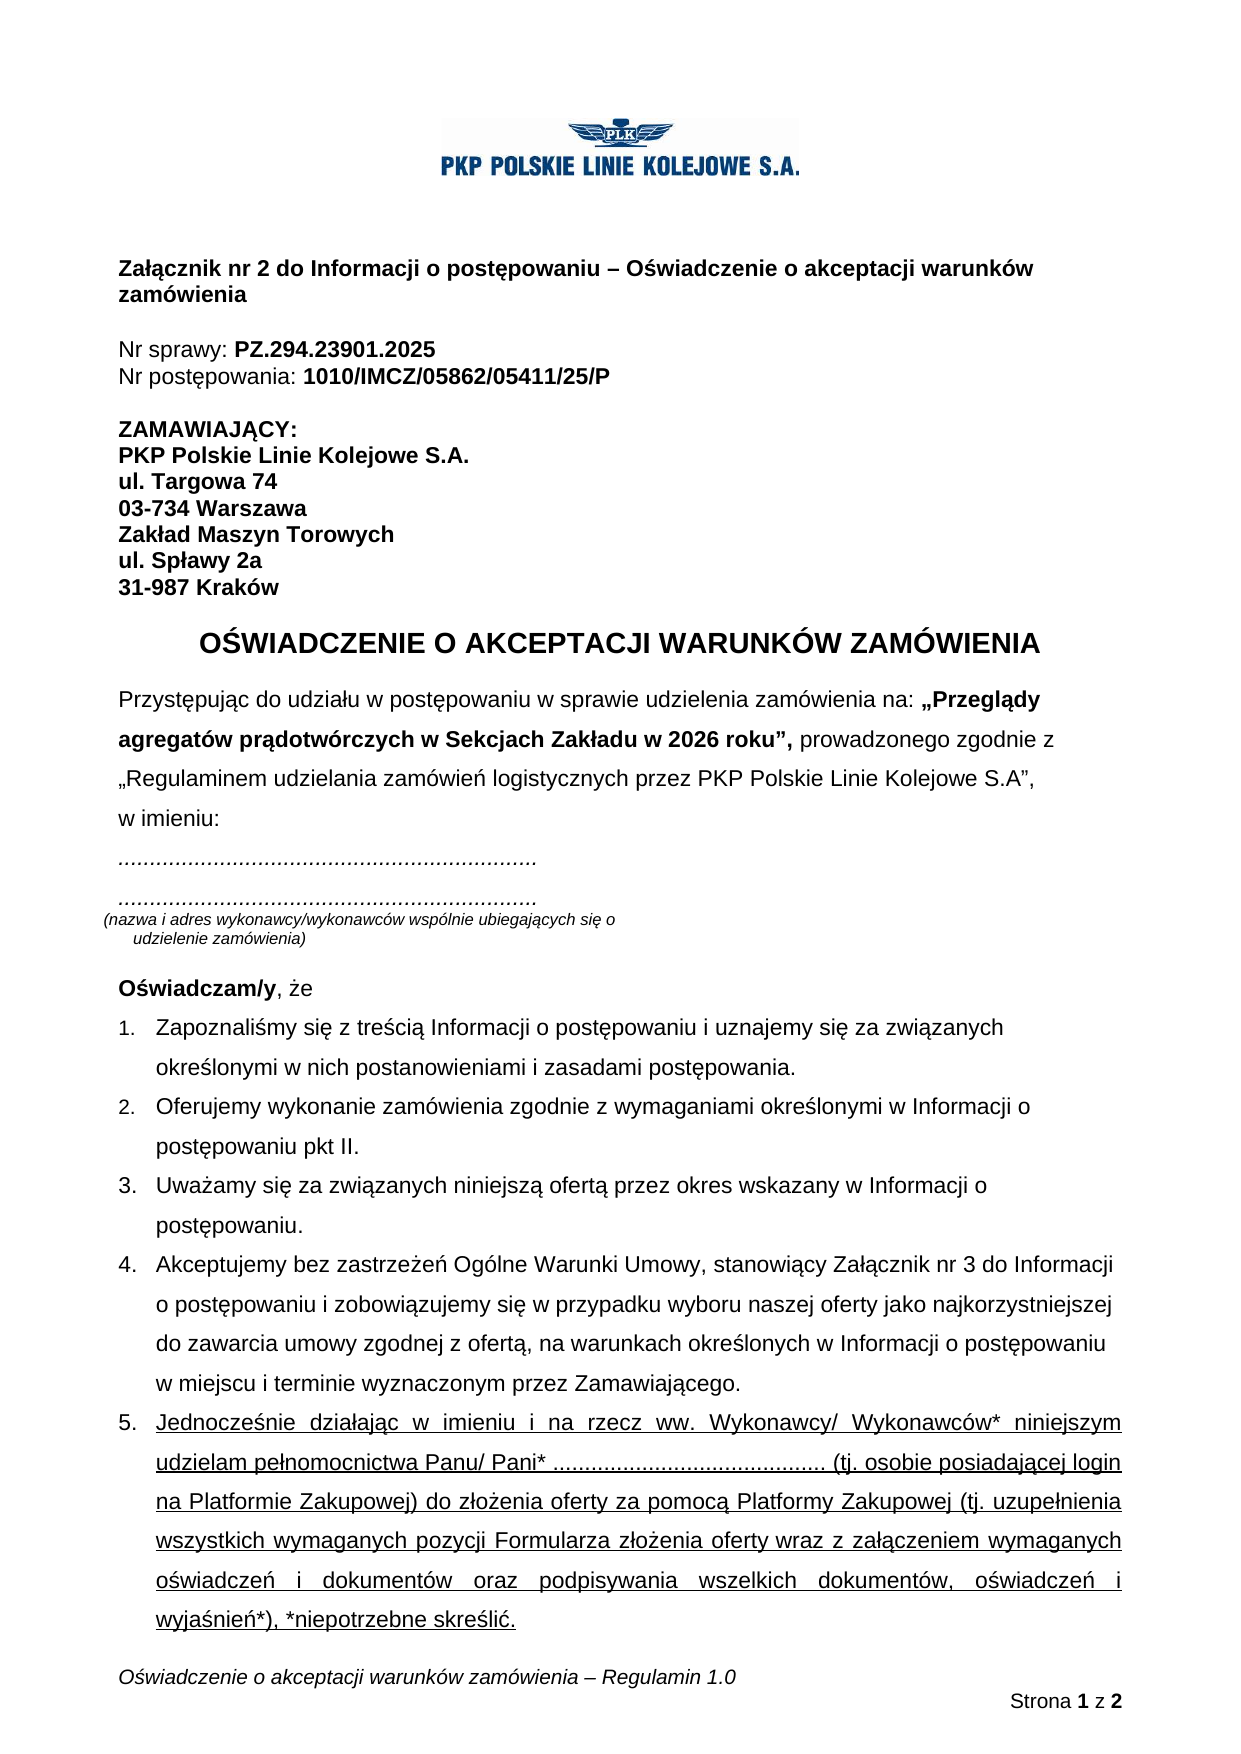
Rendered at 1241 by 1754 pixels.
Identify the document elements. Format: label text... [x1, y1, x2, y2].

text Załącznik nr 2 do Informacji o postępowaniu – Oświadczenie o akceptacji warunków zamówienia [118, 255, 1122, 308]
text PKP Polskie Linie Kolejowe S.A. [118, 442, 1122, 468]
text Nr postępowania: 1010/IMCZ/05862/05411/25/P [118, 363, 1122, 389]
picture [441, 118, 799, 176]
text 03-734 Warszawa [118, 494, 1122, 521]
list Jednocześnie działając w imieniu i na rzecz ww. Wykonawcy/ Wykonawców* niniejszym udzielam pełnomocnictwa Panu/ Pani* ........................................... (tj. osobie posiadającej login na Platformie Zakupowej) do złożenia oferty za pomocą Platformy Zakupowej (tj. uzupełnienia wszystkich wymaganych pozycji Formularza złożenia oferty wraz z załączeniem wymaganych oświadczeń i dokumentów oraz podpisywania wszelkich dokumentów, oświadczeń i wyjaśnień*), *niepotrzebne skreślić. [118, 1409, 1122, 1633]
list Akceptujemy bez zastrzeżeń Ogólne Warunki Umowy, stanowiący Załącznik nr 3 do Informacji o postępowaniu i zobowiązujemy się w przypadku wyboru naszej oferty jako najkorzystniejszej do zawarcia umowy zgodnej z ofertą, na warunkach określonych w Informacji o postępowaniu w miejscu i terminie wyznaczonym przez Zamawiającego. [118, 1251, 1122, 1396]
text Nr sprawy: PZ.294.23901.2025 [118, 336, 1122, 363]
list Zapoznaliśmy się z treścią Informacji o postępowaniu i uznajemy się za związanych określonymi w nich postanowieniami i zasadami postępowania. [118, 1014, 1122, 1080]
text Przystępując do udziału w postępowaniu w sprawie udzielenia zamówienia na: „Przeglądy agregatów prądotwórczych w Sekcjach Zakładu w 2026 roku”, prowadzonego zgodnie z „Regulaminem udzielania zamówień logistycznych przez PKP Polskie Linie Kolejowe S.A”, [118, 686, 1122, 792]
text ul. Spławy 2a [118, 547, 1122, 574]
text ul. Targowa 74 [118, 468, 1122, 494]
text 31-987 Kraków [118, 574, 1122, 600]
list Oferujemy wykonanie zamówienia zgodnie z wymaganiami określonymi w Informacji o postępowaniu pkt II. [118, 1093, 1122, 1159]
text (nazwa i adres wykonawcy/wykonawców wspólnie ubiegających się o udzielenie zamówienia) [103, 910, 650, 948]
text Oświadczam/y, że [118, 975, 1122, 1001]
list Uważamy się za związanych niniejszą ofertą przez okres wskazany w Informacji o postępowaniu. [118, 1172, 1122, 1238]
text .................................................................. [118, 844, 1122, 871]
text OŚWIADCZENIE O AKCEPTACJI WARUNKÓW ZAMÓWIENIA [118, 626, 1122, 660]
text ZAMAWIAJĄCY: [118, 416, 1122, 442]
text w imieniu: [118, 805, 1122, 831]
text .................................................................. [118, 884, 1122, 910]
text Zakład Maszyn Torowych [118, 521, 1122, 547]
